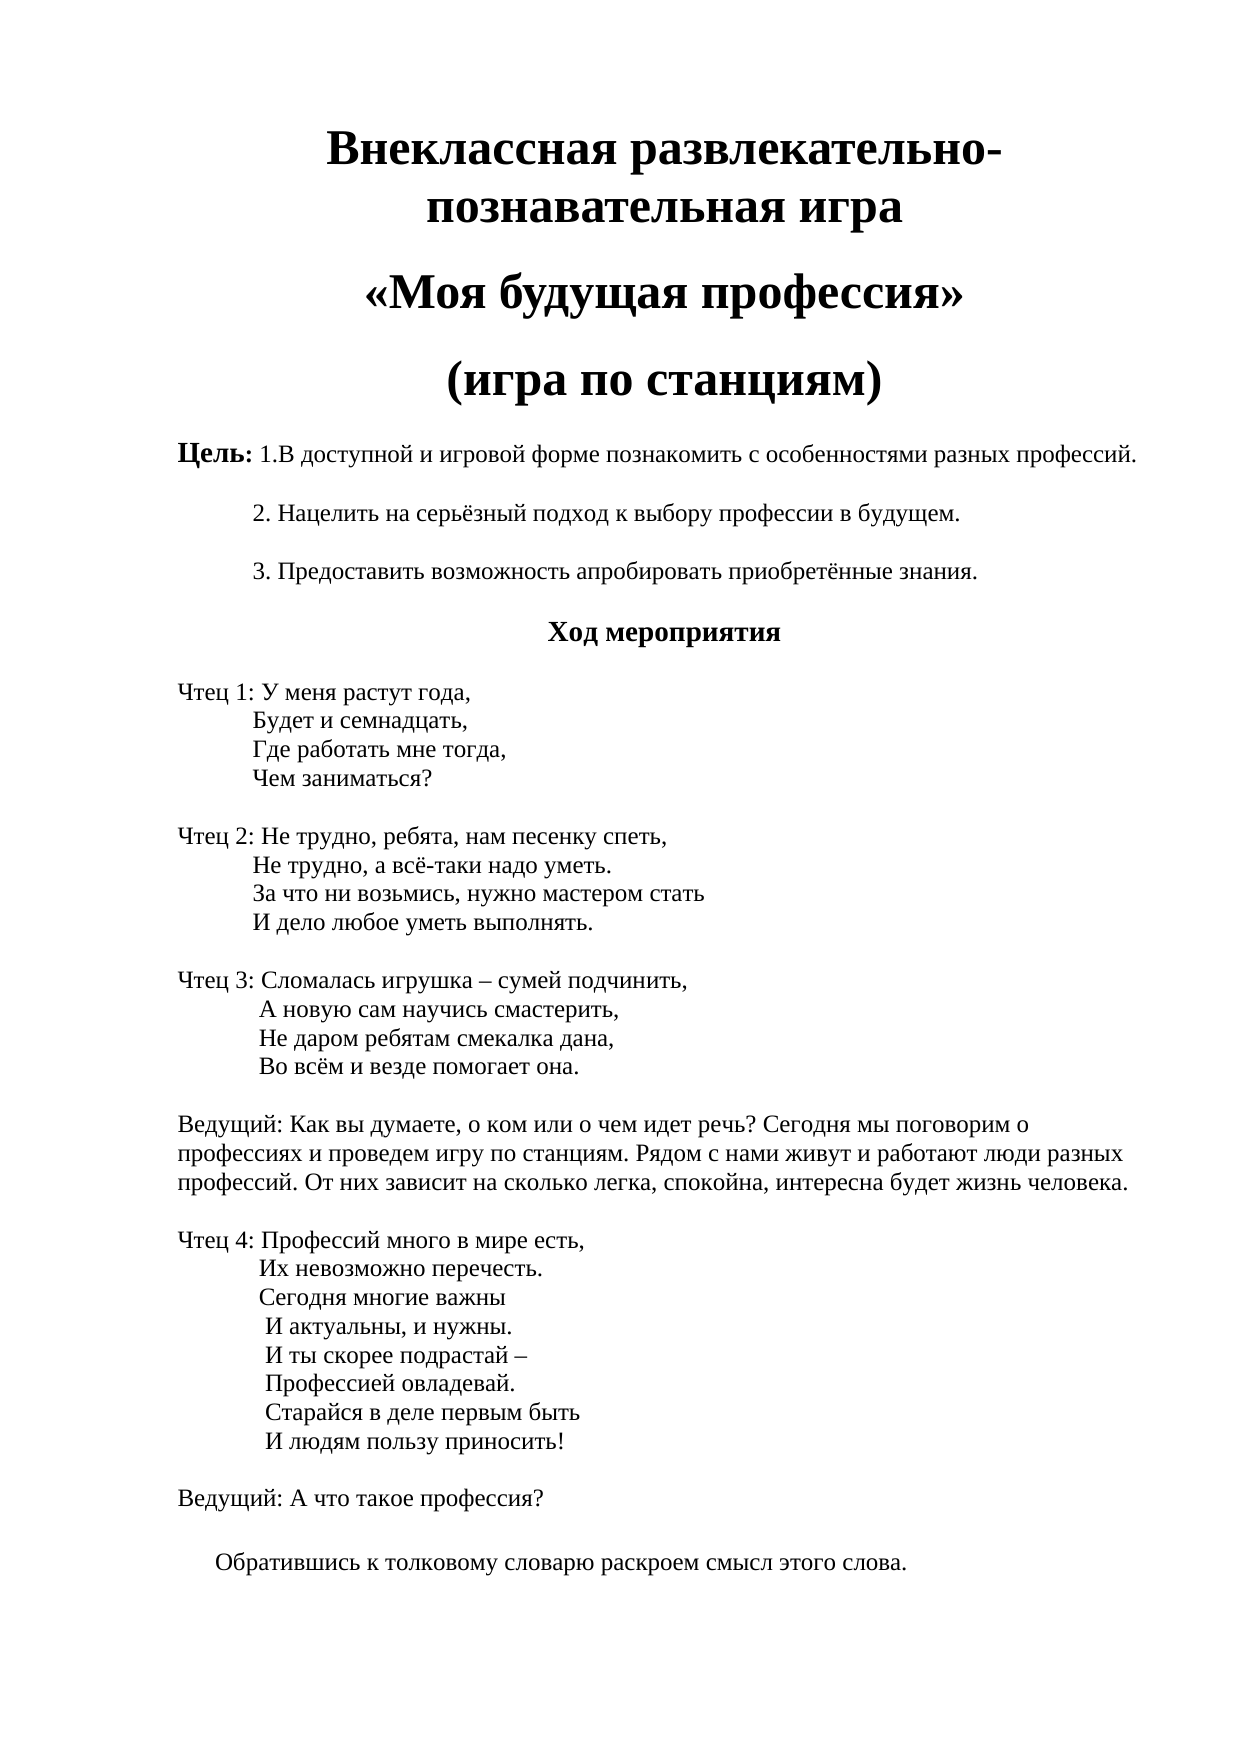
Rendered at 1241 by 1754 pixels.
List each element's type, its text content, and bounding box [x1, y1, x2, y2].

text Цель: 1.В доступной и игровой форме познакомить с особенностями разных профессий. [177, 436, 1152, 469]
text И людям пользу приносить! [177, 1426, 1152, 1455]
text Ведущий: Как вы думаете, о ком или о чем идет речь? Сегодня мы поговорим о профессиях и проведем игру по станциям. Рядом с нами живут и работают люди разных профессий. От них зависит на сколько легка, спокойна, интересна будет жизнь человека. [177, 1109, 1152, 1196]
text 2. Нацелить на серьёзный подход к выбору профессии в будущем. [177, 498, 1152, 527]
text Чтец 3: Сломалась игрушка – сумей подчинить, А новую сам научись смастерить, Не даром ребятам смекалка дана, Во всём и везде помогает она. [177, 965, 1152, 1080]
text Профессией овладевай. [177, 1368, 1152, 1397]
text (игра по станциям) [177, 349, 1152, 406]
text Чтец 2: Не трудно, ребята, нам песенку спеть, Не трудно, а всё-таки надо уметь. За что ни возьмись, нужно мастером стать И дело любое уметь выполнять. [177, 821, 1152, 936]
text «Моя будущая профессия» [177, 262, 1152, 320]
text Чтец 4: Профессий много в мире есть, [177, 1225, 1152, 1253]
text И ты скорее подрастай – [177, 1340, 1152, 1368]
text Ведущий: А что такое профессия? [177, 1483, 1152, 1512]
text Обратившись к толковому словарю раскроем смысл этого слова. [215, 1547, 1152, 1576]
text Ход мероприятия [177, 614, 1152, 648]
text Чтец 1: У меня растут года, Будет и семнадцать, Где работать мне тогда, Чем заниматься? [177, 677, 1152, 792]
text Внеклассная развлекательно-познавательная игра [177, 118, 1152, 233]
text Старайся в деле первым быть [177, 1397, 1152, 1426]
text И актуальны, и нужны. [177, 1311, 1152, 1340]
text Их невозможно перечесть. [177, 1253, 1152, 1282]
text Сегодня многие важны [177, 1282, 1152, 1311]
text 3. Предоставить возможность апробировать приобретённые знания. [177, 556, 1152, 585]
